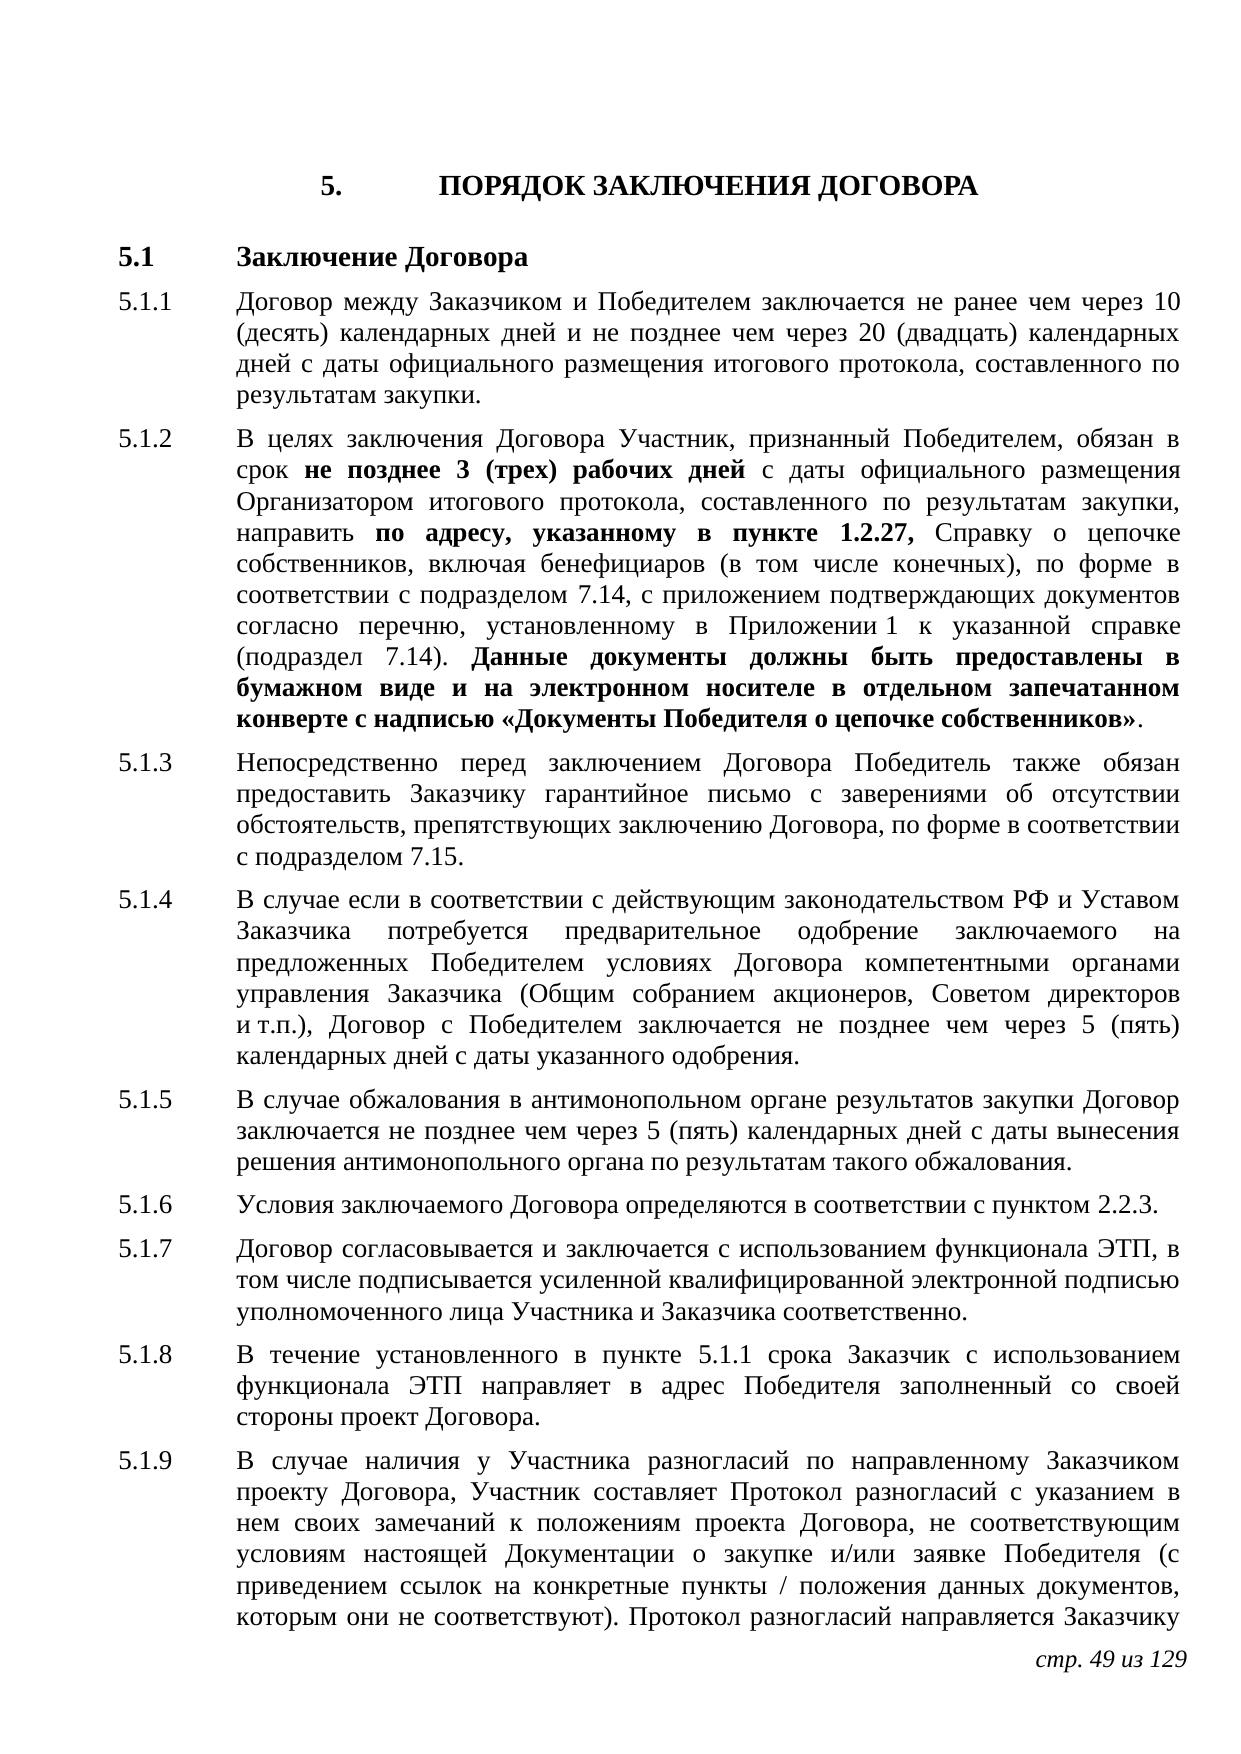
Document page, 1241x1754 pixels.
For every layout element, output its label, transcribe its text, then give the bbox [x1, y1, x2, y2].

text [118, 1444, 1181, 1631]
text Непосредственно перед заключением Договора Победитель также обязан предоставить Заказчику гарантийное письмо с заверениями об отсутствии обстоятельств, препятствующих заключению Договора, по форме в соответствии с подразделом 7.15. [118, 746, 1181, 871]
text В случае обжалования в антимонопольном органе результатов закупки Договор заключается не позднее чем через 5 (пять) календарных дней с даты вынесения решения антимонопольного органа по результатам такого обжалования. [118, 1083, 1181, 1176]
text Договор согласовывается и заключается с использованием функционала ЭТП, в том числе подписывается усиленной квалифицированной электронной подписью уполномоченного лица Участника и Заказчика соответственно. [118, 1232, 1181, 1326]
text В случае если в соответствии с действующим законодательством РФ и Уставом Заказчика потребуется предварительное одобрение заключаемого на предложенных Победителем условиях Договора компетентными органами управления Заказчика (Общим собранием акционеров, Советом директоров и т.п.), Договор с Победителем заключается не позднее чем через 5 (пять) календарных дней с даты указанного одобрения. [118, 883, 1181, 1070]
text В целях заключения Договора Участник, признанный Победителем, обязан в срок не позднее 3 (трех) рабочих дней с даты официального размещения Организатором итогового протокола, составленного по результатам закупки, направить по адресу, указанному в пункте 1.2.27, Справку о цепочке собственников, включая бенефициаров (в том числе конечных), по форме в соответствии с подразделом 7.14, с приложением подтверждающих документов согласно перечню, установленному в Приложении 1 к указанной справке (подраздел 7.14). Данные документы должны быть предоставлены в бумажном виде и на электронном носителе в отдельном запечатанном конверте с надписью «Документы Победителя о цепочке собственников». [118, 422, 1181, 734]
text В течение установленного в пункте 5.1.1 срока Заказчик с использованием функционала ЭТП направляет в адрес Победителя заполненный со своей стороны проект Договора. [118, 1338, 1181, 1432]
subtitle Заключение Договора [118, 239, 1181, 273]
subtitle ПОРЯДОК ЗАКЛЮЧЕНИЯ ДОГОВОРА [118, 168, 1181, 202]
text Условия заключаемого Договора определяются в соответствии с пунктом 2.2.3. [118, 1189, 1181, 1220]
text Договор между Заказчиком и Победителем заключается не ранее чем через 10 (десять) календарных дней и не позднее чем через 20 (двадцать) календарных дней с даты официального размещения итогового протокола, составленного по результатам закупки. [118, 285, 1181, 410]
